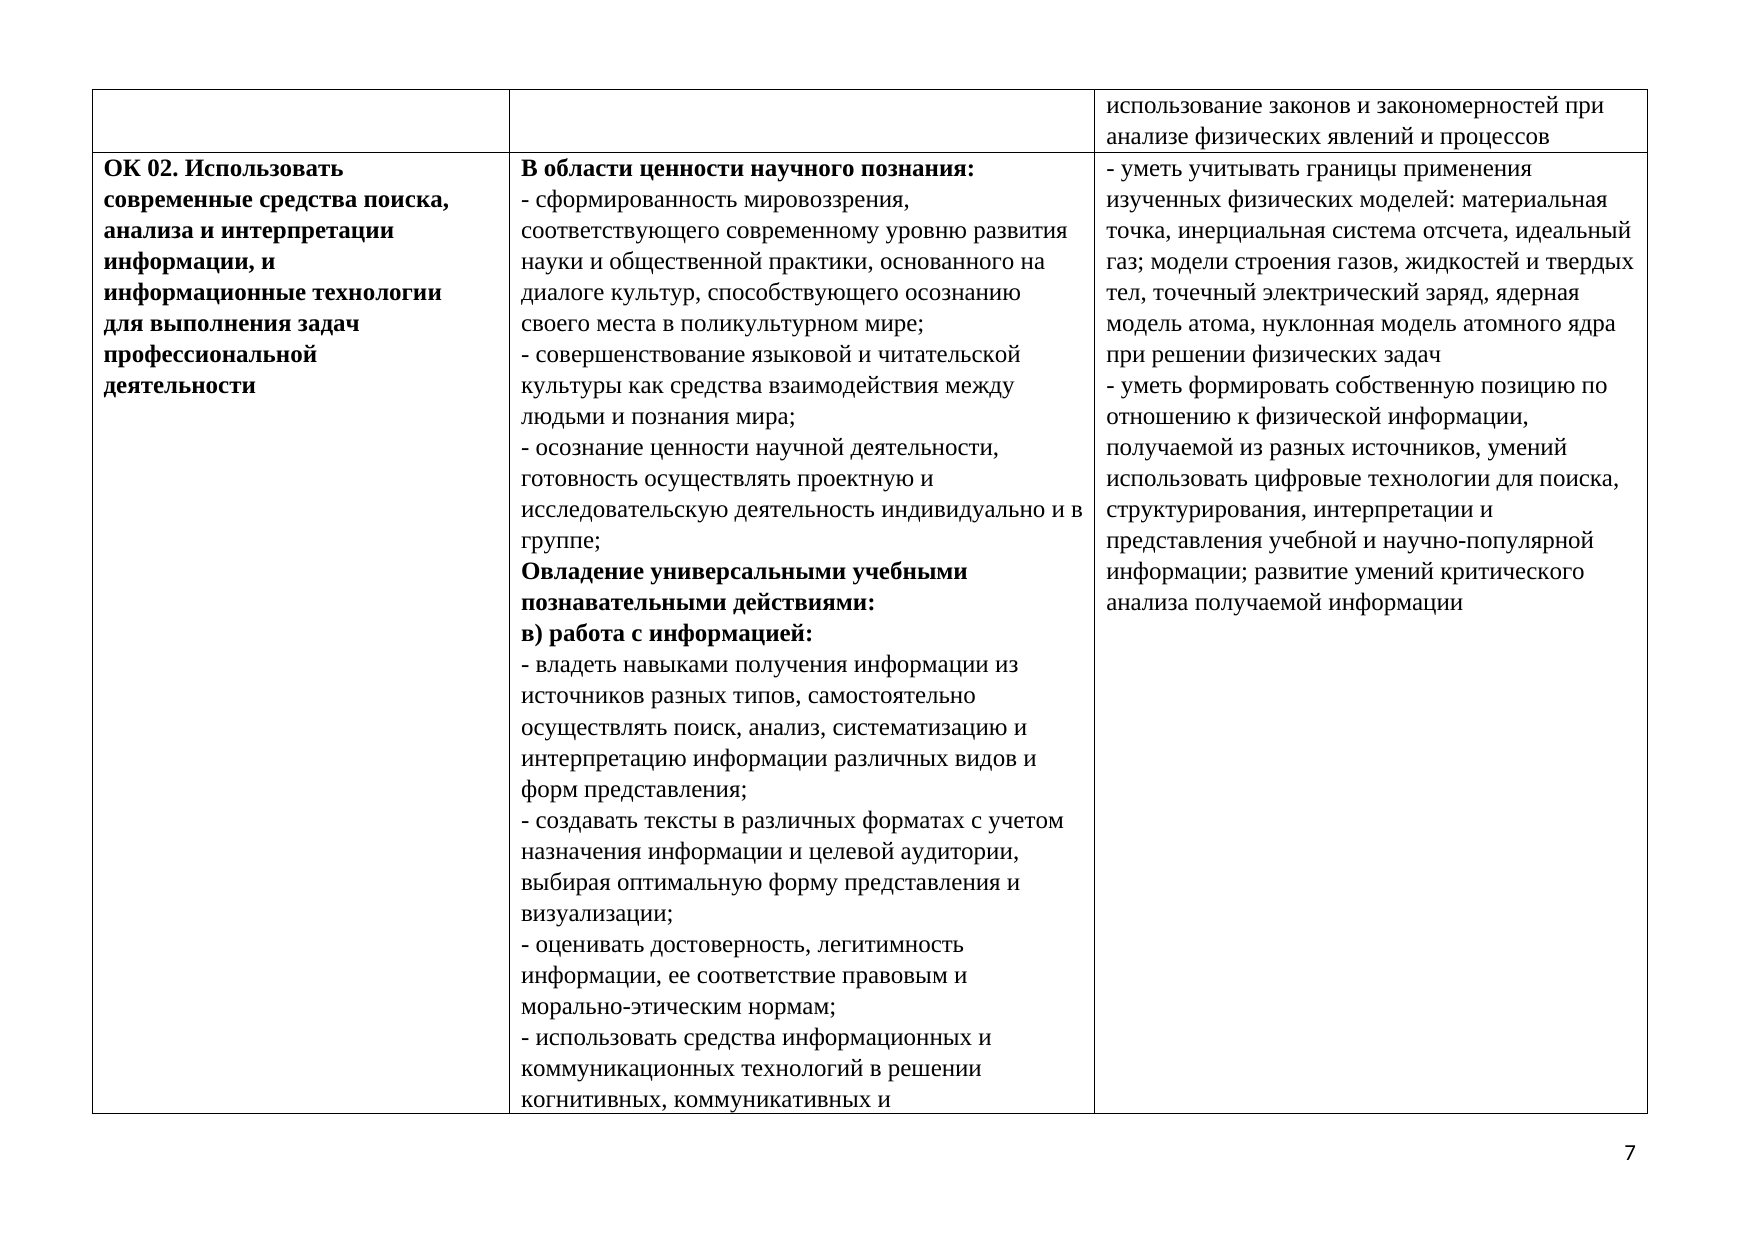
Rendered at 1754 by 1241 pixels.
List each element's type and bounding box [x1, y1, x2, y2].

table_cell [93, 90, 509, 152]
table_cell [510, 90, 1094, 152]
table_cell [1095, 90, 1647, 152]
table_cell [93, 153, 509, 1113]
table_cell [510, 153, 1094, 1113]
table_cell [1095, 153, 1647, 1113]
